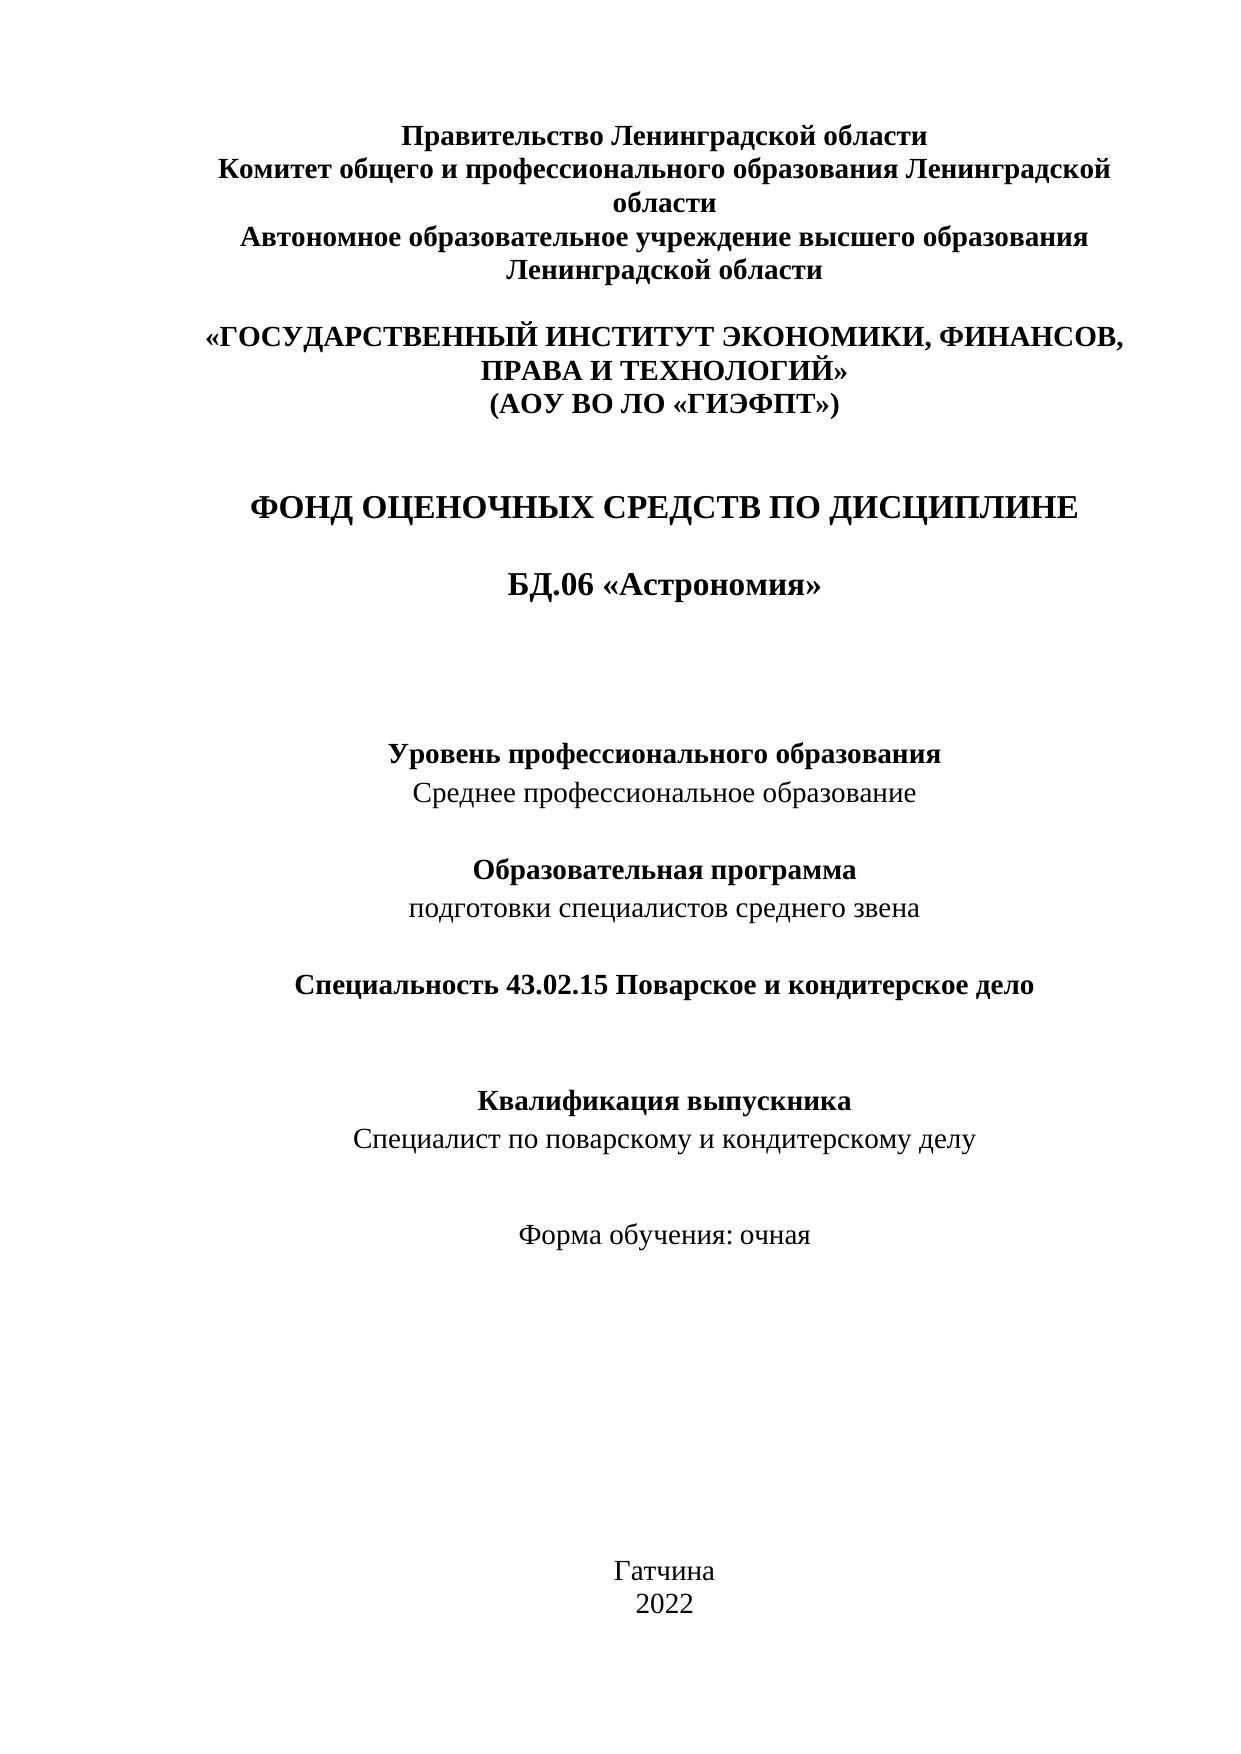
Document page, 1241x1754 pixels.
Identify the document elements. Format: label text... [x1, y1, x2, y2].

text Гатчина [177, 1553, 1152, 1586]
text Комитет общего и профессионального образования Ленинградской области [177, 152, 1152, 219]
text Форма обучения: очная [177, 1217, 1152, 1251]
text Правительство Ленинградской области [177, 118, 1152, 152]
text Уровень профессионального образования [177, 736, 1152, 770]
text Автономное образовательное учреждение высшего образования Ленинградской области [177, 219, 1152, 286]
text Среднее профессиональное образование [177, 775, 1152, 808]
text подготовки специалистов среднего звена [177, 890, 1152, 924]
text «ГОСУДАРСТВЕННЫЙ ИНСТИТУТ ЭКОНОМИКИ, ФИНАНСОВ, ПРАВА И ТЕХНОЛОГИЙ» [177, 319, 1152, 386]
text БД.06 «Астрономия» [177, 564, 1152, 602]
text Специальность 43.02.15 Поварское и кондитерское дело [177, 967, 1152, 1001]
text Специалист по поварскому и кондитерскому делу [177, 1122, 1152, 1155]
text ФОНД ОЦЕНОЧНЫХ СРЕДСТВ ПО ДИСЦИПЛИНЕ [177, 487, 1152, 525]
text 2022 [177, 1586, 1152, 1620]
text Образовательная программа [177, 852, 1152, 885]
text Квалификация выпускника [177, 1083, 1152, 1117]
text (АОУ ВО ЛО «ГИЭФПТ») [177, 386, 1152, 420]
